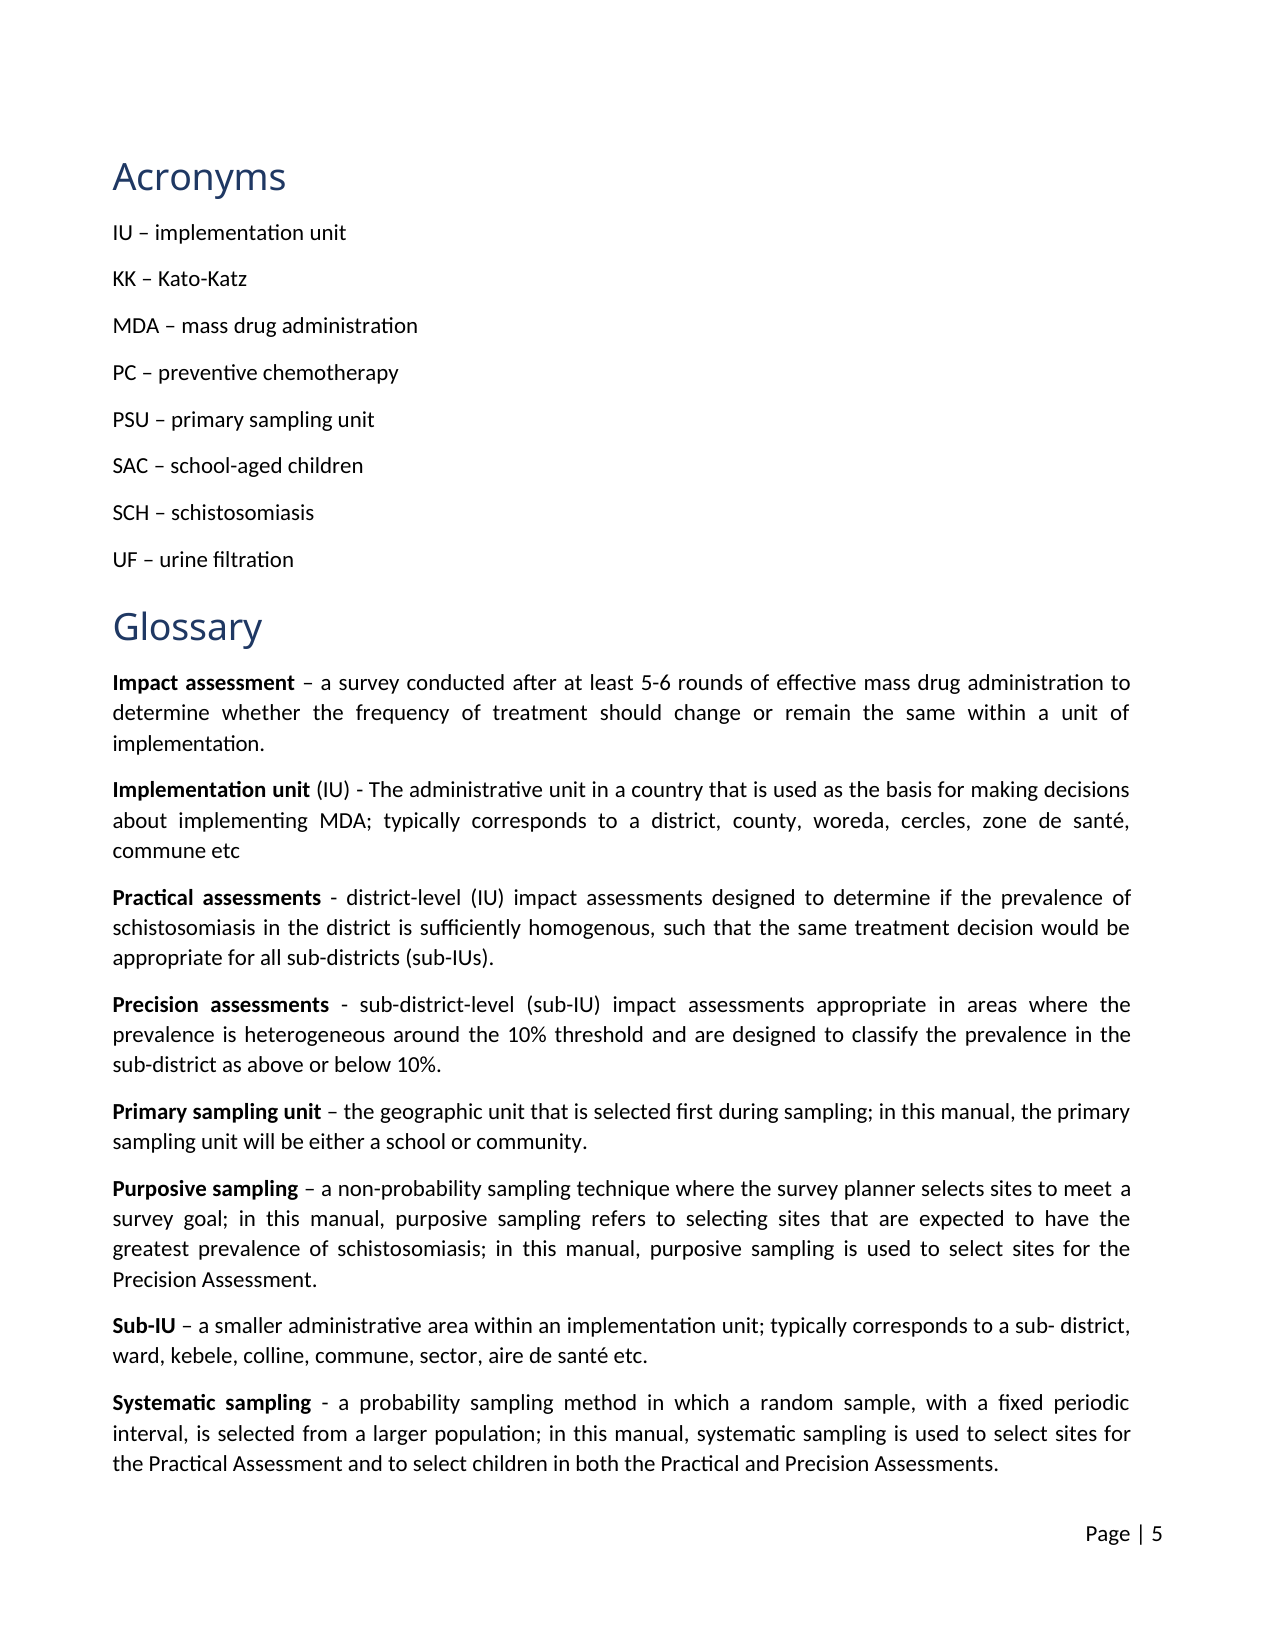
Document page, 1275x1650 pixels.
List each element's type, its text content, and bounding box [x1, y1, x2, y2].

text Practical assessments - district-level (IU) impact assessments designed to determine if the prevalence of schistosomiasis in the district is sufficiently homogenous, such that the same treatment decision would be appropriate for all sub-districts (sub-IUs). [112, 883, 1131, 971]
subtitle Glossary [112, 601, 1163, 652]
text Sub-IU – a smaller administrative area within an implementation unit; typically corresponds to a sub- district, ward, kebele, colline, commune, sector, aire de santé etc. [112, 1311, 1131, 1370]
text UF – urine filtration [112, 545, 1131, 573]
text Purposive sampling – a non-probability sampling technique where the survey planner selects sites to meet a survey goal; in this manual, purposive sampling refers to selecting sites that are expected to have the greatest prevalence of schistosomiasis; in this manual, purposive sampling is used to select sites for the Precision Assessment. [112, 1174, 1131, 1293]
text SAC – school-aged children [112, 452, 1131, 479]
text Precision assessments - sub-district-level (sub-IU) impact assessments appropriate in areas where the prevalence is heterogeneous around the 10% threshold and are designed to classify the prevalence in the sub-district as above or below 10%. [112, 990, 1131, 1078]
text Systematic sampling - a probability sampling method in which a random sample, with a fixed periodic interval, is selected from a larger population; in this manual, systematic sampling is used to select sites for the Practical Assessment and to select children in both the Practical and Precision Assessments. [112, 1388, 1131, 1477]
text PC – preventive chemotherapy [112, 358, 1131, 386]
text Impact assessment – a survey conducted after at least 5-6 rounds of effective mass drug administration to determine whether the frequency of treatment should change or remain the same within a unit of implementation. [112, 668, 1131, 757]
text KK – Kato-Katz [112, 264, 1131, 292]
subtitle Acronyms [112, 150, 1163, 201]
text Implementation unit (IU) - The administrative unit in a country that is used as the basis for making decisions about implementing MDA; typically corresponds to a district, county, woreda, cercles, zone de santé, commune etc [112, 776, 1131, 864]
text IU – implementation unit [112, 218, 1131, 246]
text Primary sampling unit – the geographic unit that is selected first during sampling; in this manual, the primary sampling unit will be either a school or community. [112, 1097, 1131, 1155]
text MDA – mass drug administration [112, 311, 1131, 339]
text SCH – schistosomiasis [112, 498, 1131, 526]
text PSU – primary sampling unit [112, 405, 1131, 433]
